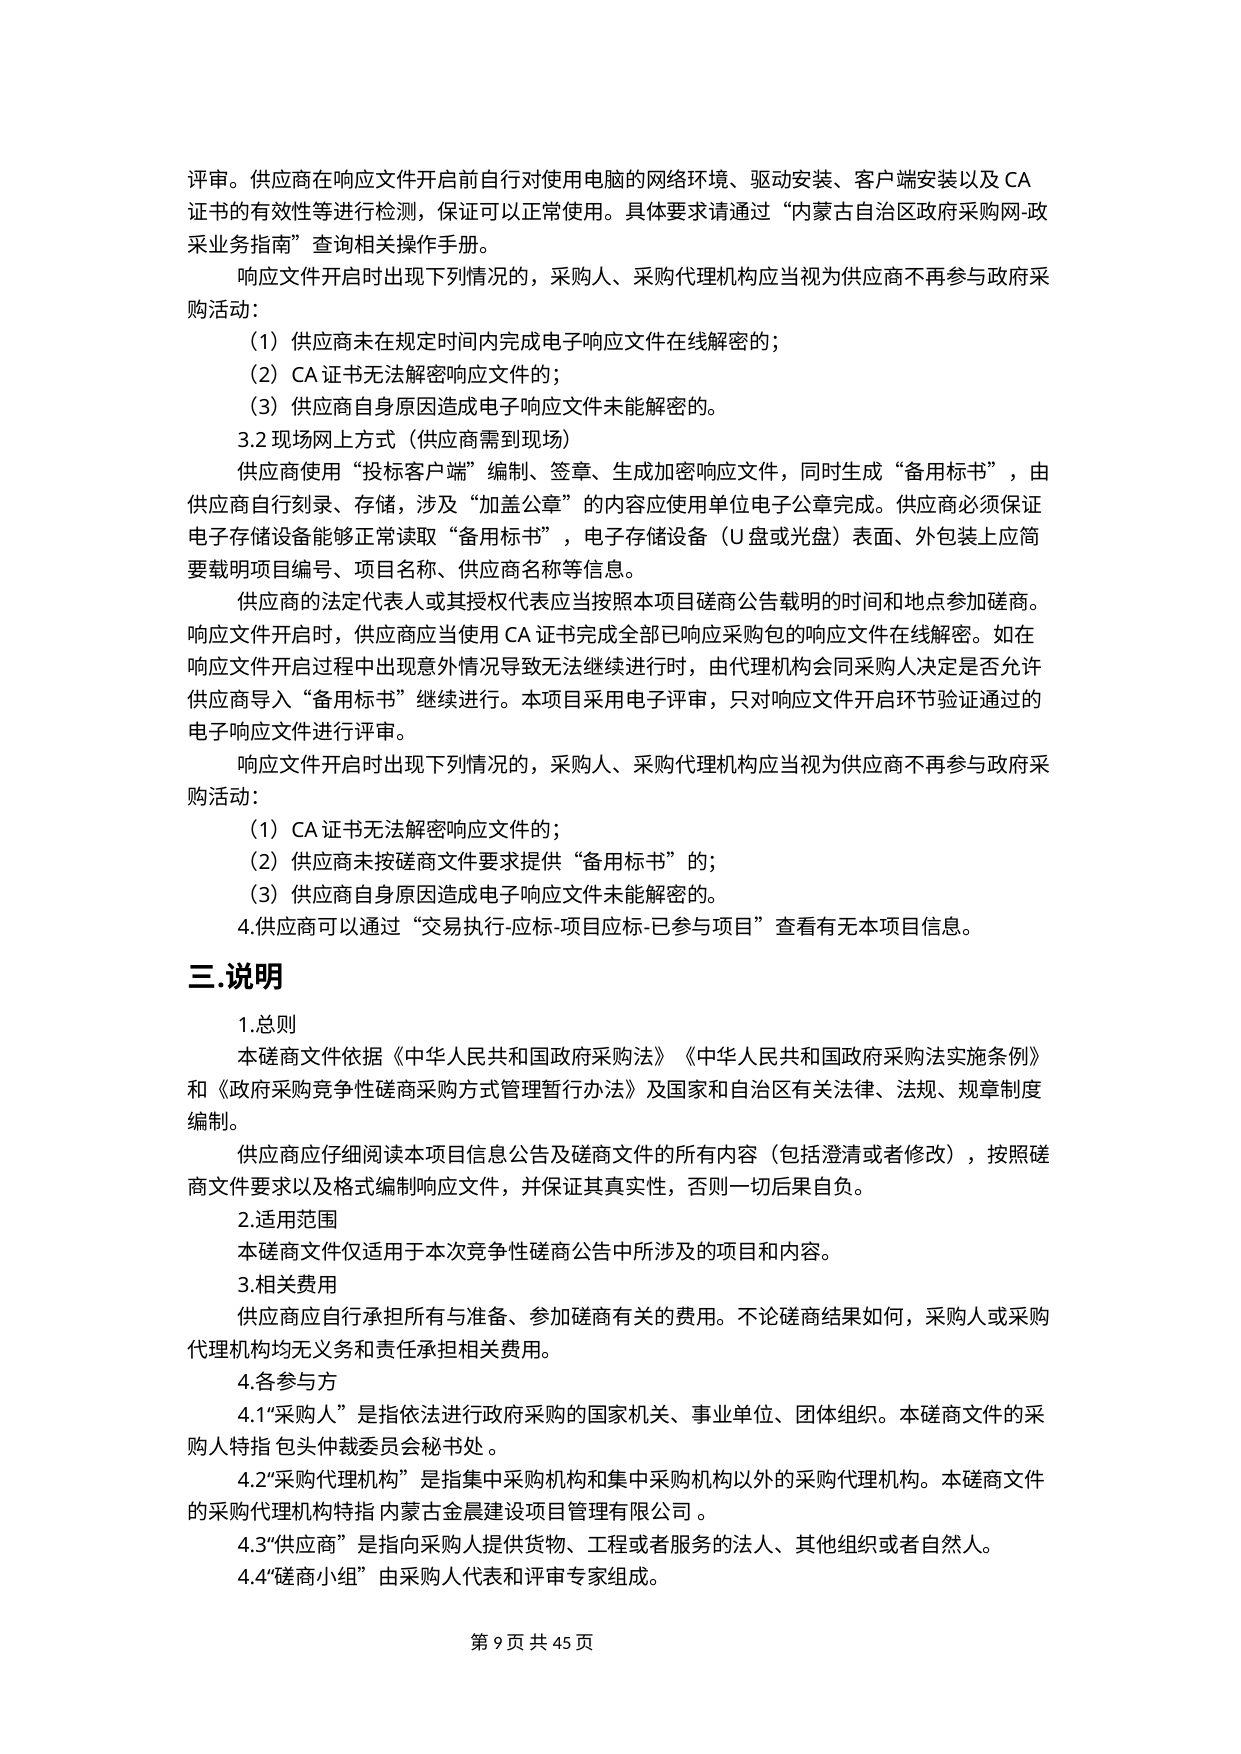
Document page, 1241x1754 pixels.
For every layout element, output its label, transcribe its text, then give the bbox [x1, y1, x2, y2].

text （3）供应商自身原因造成电子响应文件未能解密的。 [187, 389, 1053, 422]
text 3.2现场网上方式（供应商需到现场） [187, 422, 1053, 454]
text 4.1“采购人”是指依法进行政府采购的国家机关、事业单位、团体组织。本磋商文件的采购人特指 包头仲裁委员会秘书处 。 [187, 1397, 1053, 1462]
text （1）供应商未在规定时间内完成电子响应文件在线解密的； [187, 324, 1053, 357]
text （2）CA证书无法解密响应文件的； [187, 357, 1053, 389]
text 本磋商文件仅适用于本次竞争性磋商公告中所涉及的项目和内容。 [187, 1234, 1053, 1267]
text 4.供应商可以通过“交易执行-应标-项目应标-已参与项目”查看有无本项目信息。 [187, 909, 1053, 942]
text 本磋商文件依据《中华人民共和国政府采购法》《中华人民共和国政府采购法实施条例》和《政府采购竞争性磋商采购方式管理暂行办法》及国家和自治区有关法律、法规、规章制度编制。 [187, 1039, 1053, 1137]
text 响应文件开启时出现下列情况的，采购人、采购代理机构应当视为供应商不再参与政府采购活动： [187, 259, 1053, 324]
text 4.2“采购代理机构”是指集中采购机构和集中采购机构以外的采购代理机构。本磋商文件的采购代理机构特指 内蒙古金晨建设项目管理有限公司 。 [187, 1462, 1053, 1527]
text 供应商应仔细阅读本项目信息公告及磋商文件的所有内容（包括澄清或者修改），按照磋商文件要求以及格式编制响应文件，并保证其真实性，否则一切后果自负。 [187, 1137, 1053, 1202]
text 4.各参与方 [187, 1364, 1053, 1397]
text （1）CA证书无法解密响应文件的； [187, 812, 1053, 844]
text 2.适用范围 [187, 1202, 1053, 1234]
text （2）供应商未按磋商文件要求提供“备用标书”的； [187, 844, 1053, 877]
text 响应文件开启时出现下列情况的，采购人、采购代理机构应当视为供应商不再参与政府采购活动： [187, 747, 1053, 812]
text 三.说明 [187, 942, 1053, 1007]
text 供应商使用“投标客户端”编制、签章、生成加密响应文件，同时生成“备用标书”，由供应商自行刻录、存储，涉及“加盖公章”的内容应使用单位电子公章完成。供应商必须保证电子存储设备能够正常读取“备用标书”，电子存储设备（U盘或光盘）表面、外包装上应简要载明项目编号、项目名称、供应商名称等信息。 [187, 454, 1053, 584]
text 供应商应自行承担所有与准备、参加磋商有关的费用。不论磋商结果如何，采购人或采购代理机构均无义务和责任承担相关费用。 [187, 1299, 1053, 1364]
text 3.相关费用 [187, 1267, 1053, 1299]
text 供应商的法定代表人或其授权代表应当按照本项目磋商公告载明的时间和地点参加磋商。响应文件开启时，供应商应当使用CA证书完成全部已响应采购包的响应文件在线解密。如在响应文件开启过程中出现意外情况导致无法继续进行时，由代理机构会同采购人决定是否允许供应商导入“备用标书”继续进行。本项目采用电子评审，只对响应文件开启环节验证通过的电子响应文件进行评审。 [187, 584, 1053, 747]
text （3）供应商自身原因造成电子响应文件未能解密的。 [187, 877, 1053, 909]
text 4.3“供应商”是指向采购人提供货物、工程或者服务的法人、其他组织或者自然人。 [187, 1527, 1053, 1559]
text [187, 162, 1053, 259]
text 4.4“磋商小组”由采购人代表和评审专家组成。 [187, 1559, 1053, 1592]
text 1.总则 [187, 1007, 1053, 1039]
